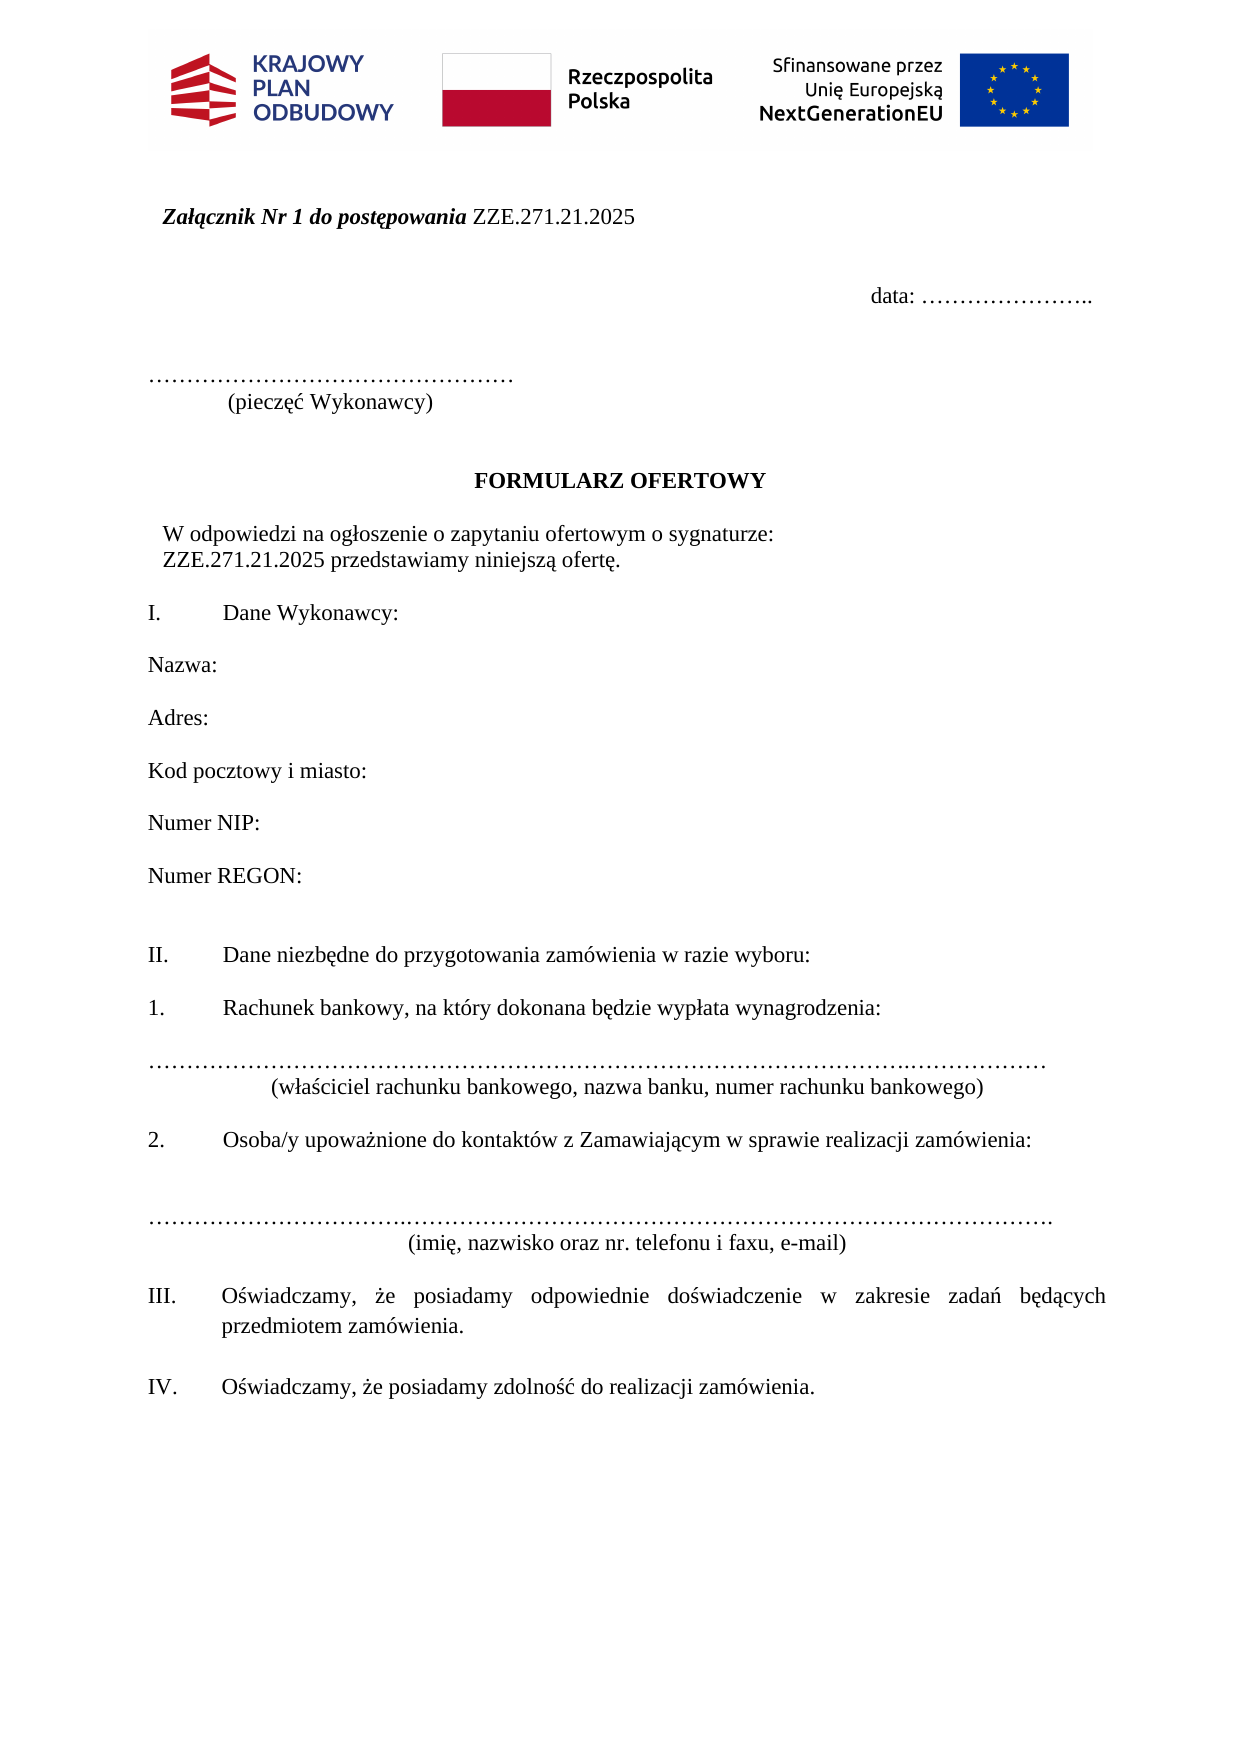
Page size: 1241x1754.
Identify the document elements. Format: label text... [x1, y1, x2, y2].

text Adres: [148, 704, 1107, 730]
text (pieczęć Wykonawcy) [148, 388, 1093, 414]
text Numer NIP: [148, 809, 1107, 836]
text (właściciel rachunku bankowego, nazwa banku, numer rachunku bankowego) [148, 1073, 1107, 1099]
text ……………………………………………………………………………………….……………… [148, 1047, 1107, 1073]
list Dane niezbędne do przygotowania zamówienia w razie wyboru: [148, 941, 1093, 968]
text W odpowiedzi na ogłoszenie o zapytaniu ofertowym o sygnaturze: [162, 519, 1093, 546]
picture [147, 29, 1093, 151]
text …………………………….…………………………………………………………………………. [148, 1203, 1107, 1229]
text ZZE.271.21.2025 przedstawiamy niniejszą ofertę. [162, 546, 1093, 572]
list Osoba/y upoważnione do kontaktów z Zamawiającym w sprawie realizacji zamówienia: [148, 1126, 1107, 1152]
list Rachunek bankowy, na który dokonana będzie wypłata wynagrodzenia: [148, 994, 1107, 1020]
text data: ………………….. [148, 282, 1093, 309]
list Oświadczamy, że posiadamy zdolność do realizacji zamówienia. [148, 1373, 1107, 1399]
text (imię, nazwisko oraz nr. telefonu i faxu, e-mail) [148, 1229, 1107, 1256]
text Numer REGON: [148, 862, 1107, 888]
text Nazwa: [148, 651, 1107, 678]
text ………………………………………… [148, 361, 1093, 388]
text Kod pocztowy i miasto: [148, 757, 1107, 783]
list Dane Wykonawcy: [148, 599, 1107, 625]
text Załącznik Nr 1 do postępowania ZZE.271.21.2025 [162, 203, 1093, 230]
list Oświadczamy, że posiadamy odpowiednie doświadczenie w zakresie zadań będących przedmiotem zamówienia. [148, 1282, 1107, 1339]
text FORMULARZ OFERTOWY [148, 467, 1093, 493]
